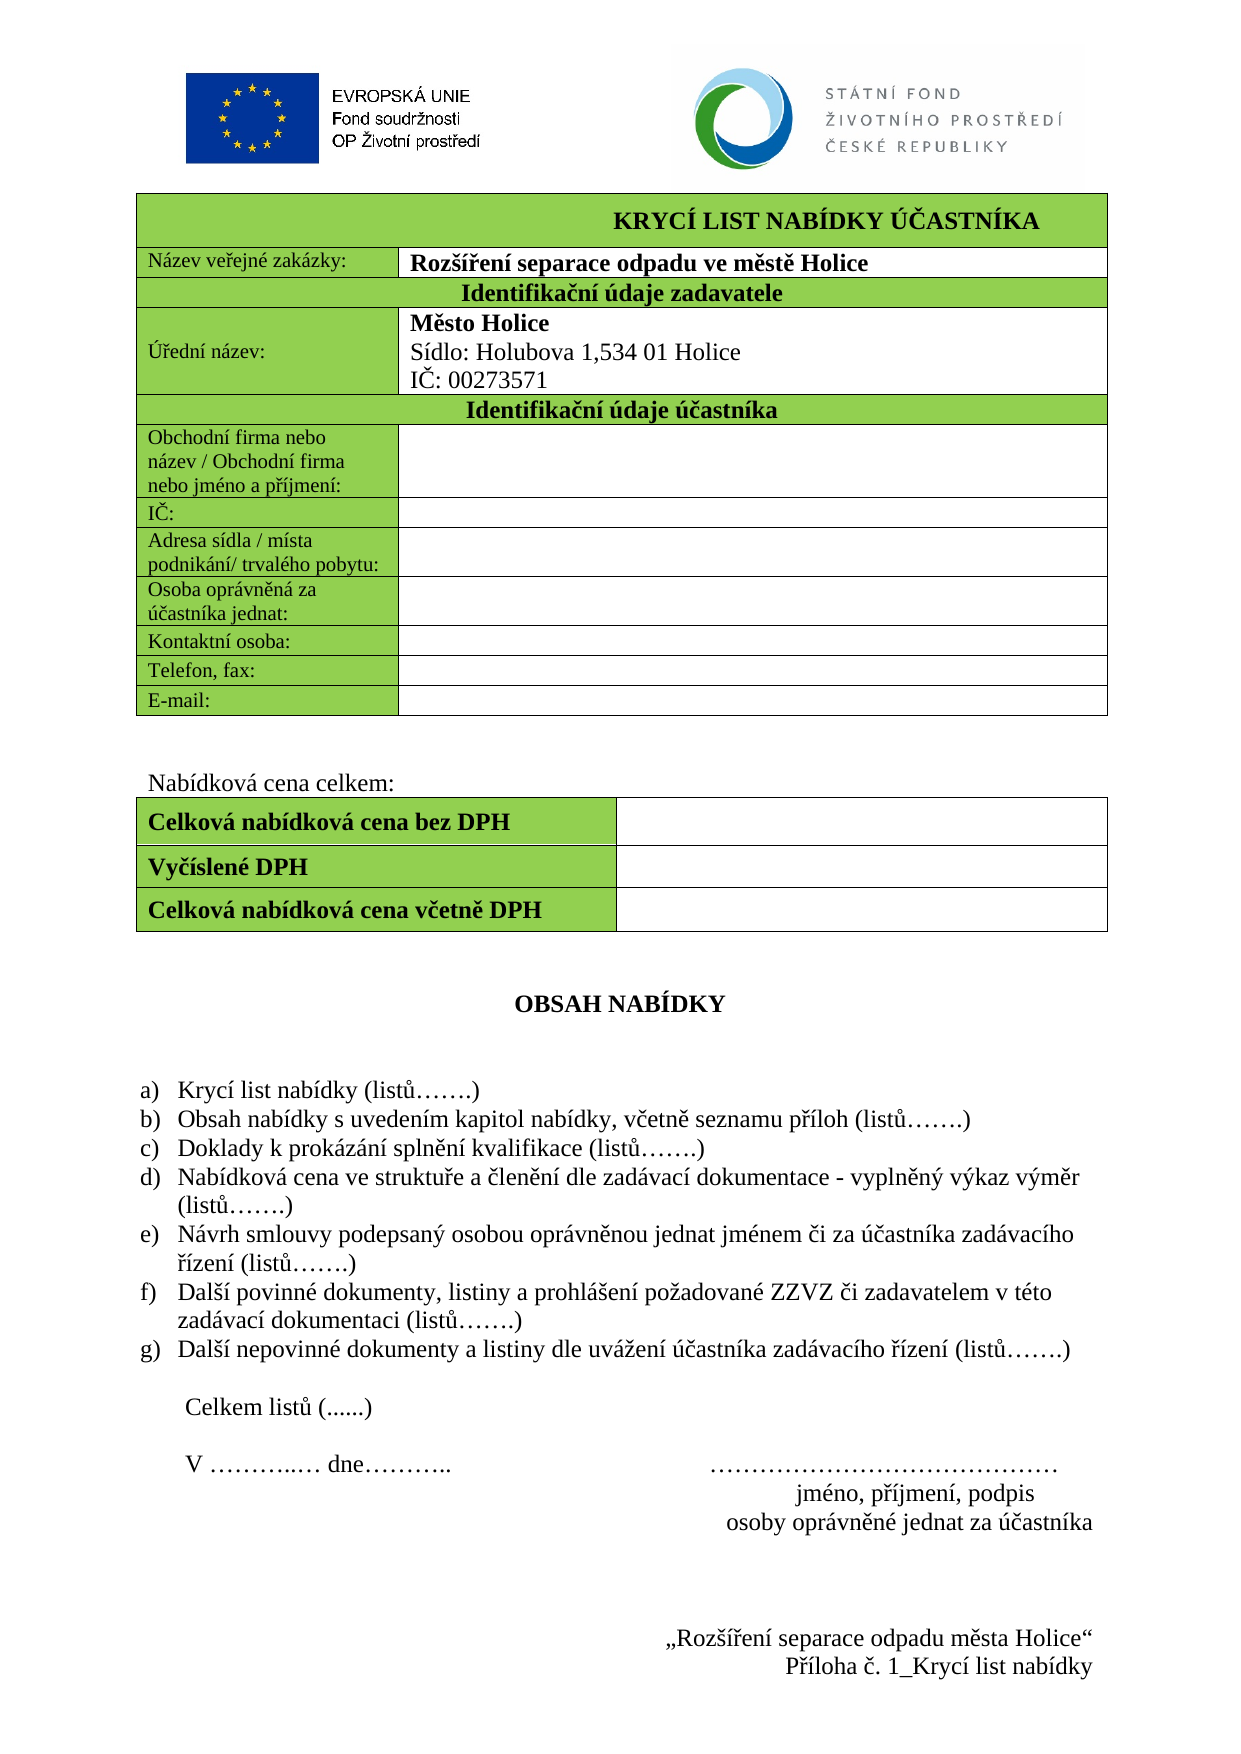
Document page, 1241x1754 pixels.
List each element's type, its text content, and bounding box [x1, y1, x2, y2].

table_cell Úřední název: [137, 308, 398, 394]
list Další povinné dokumenty, listiny a prohlášení požadované ZZVZ či zadavatelem v této zadávací dokumentaci (listů…….) [140, 1277, 1093, 1334]
list Další nepovinné dokumenty a listiny dle uvážení účastníka zadávacího řízení (listů…….) [140, 1334, 1093, 1363]
picture [670, 44, 1085, 193]
list Nabídková cena ve struktuře a členění dle zadávací dokumentace - vyplněný výkaz výměr (listů…….) [140, 1162, 1093, 1219]
list Návrh smlouvy podepsaný osobou oprávněnou jednat jménem či za účastníka zadávacího řízení (listů…….) [140, 1219, 1093, 1277]
table_cell Celková nabídková cena včetně DPH [137, 888, 616, 931]
table_cell [399, 626, 1107, 655]
table_cell Název veřejné zakázky: [137, 248, 398, 277]
table_cell [399, 577, 1107, 625]
table_cell [617, 846, 1107, 887]
table_cell Město Holice Sídlo: Holubova 1,534 01 Holice IČ: 00273571 [399, 308, 1107, 394]
table_cell Adresa sídla / místa podnikání/ trvalého pobytu: [137, 528, 398, 576]
table_cell [399, 686, 1107, 715]
text osoby oprávněné jednat za účastníka [148, 1507, 1093, 1536]
table_cell Identifikační údaje zadavatele [137, 278, 1107, 307]
list Obsah nabídky s uvedením kapitol nabídky, včetně seznamu příloh (listů…….) [140, 1104, 1093, 1133]
table_cell [399, 498, 1107, 527]
text V ………..… dne……….. …………………………………… [185, 1449, 1093, 1478]
table_header Celková nabídková cena bez DPH [137, 798, 616, 844]
table_cell Telefon, fax: [137, 656, 398, 685]
table_header KRYCÍ LIST NABÍDKY ÚČASTNÍKA [137, 194, 1107, 247]
table_cell Identifikační údaje účastníka [137, 395, 1107, 424]
text OBSAH NABÍDKY [148, 989, 1093, 1018]
picture [156, 44, 538, 191]
table_cell Rozšíření separace odpadu ve městě Holice [399, 248, 1107, 277]
table_cell Vyčíslené DPH [137, 846, 616, 887]
table_cell [399, 656, 1107, 685]
table_header [617, 798, 1107, 844]
table_cell IČ: [137, 498, 398, 527]
text Celkem listů (......) [185, 1392, 1093, 1421]
table_cell [399, 528, 1107, 576]
text Nabídková cena celkem: [148, 768, 1093, 797]
list Doklady k prokázání splnění kvalifikace (listů…….) [140, 1133, 1093, 1162]
table_cell [399, 425, 1107, 497]
table_cell Kontaktní osoba: [137, 626, 398, 655]
list Krycí list nabídky (listů…….) [140, 1076, 1093, 1104]
table_cell E-mail: [137, 686, 398, 715]
table_cell Osoba oprávněná za účastníka jednat: [137, 577, 398, 625]
text jméno, příjmení, podpis [664, 1478, 1093, 1507]
table_cell [617, 888, 1107, 931]
table_cell Obchodní firma nebo název / Obchodní firma nebo jméno a příjmení: [137, 425, 398, 497]
